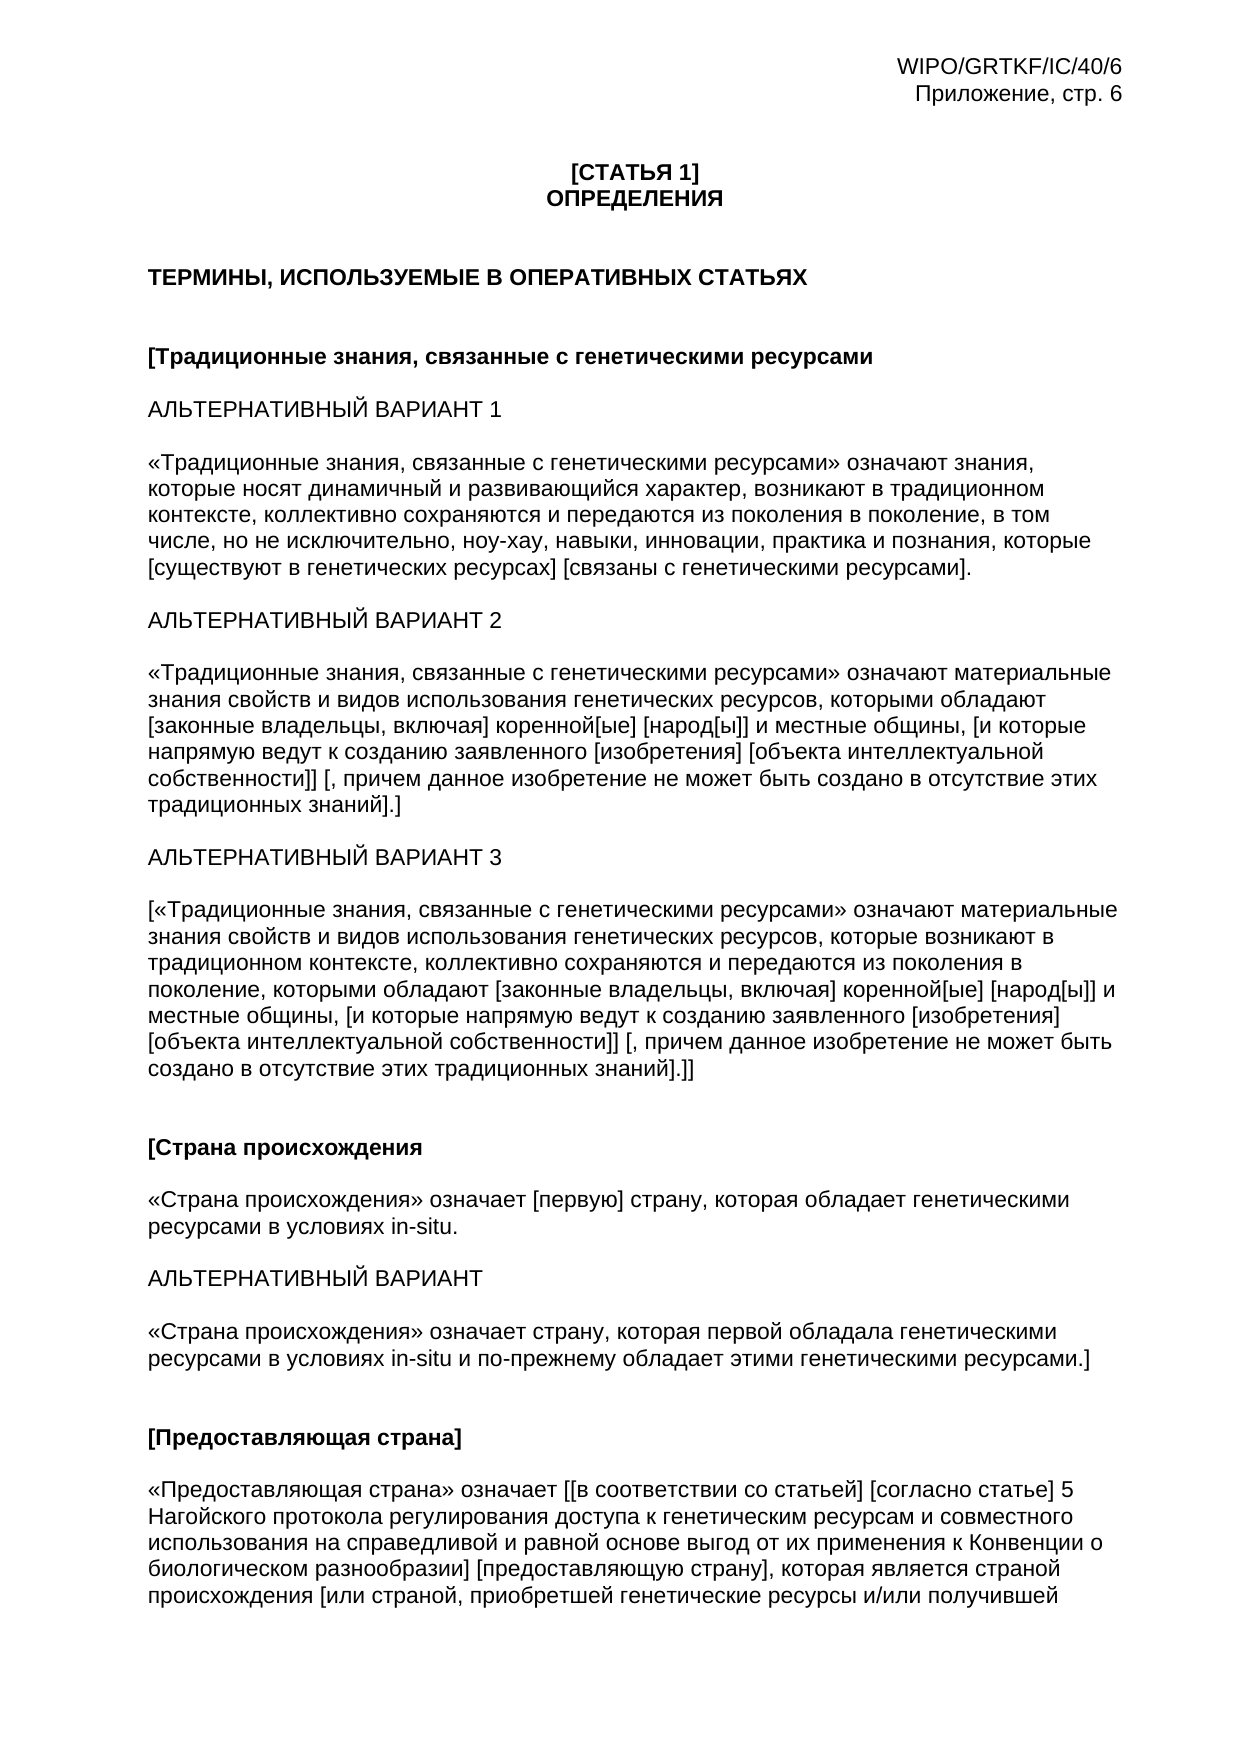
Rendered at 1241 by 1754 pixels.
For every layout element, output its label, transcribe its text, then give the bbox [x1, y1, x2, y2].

text «Традиционные знания, связанные с генетическими ресурсами» означают материальные знания свойств и видов использования генетических ресурсов, которыми обладают [законные владельцы, включая] коренной[ые] [народ[ы]] и местные общины, [и которые напрямую ведут к созданию заявленного [изобретения] [объекта интеллектуальной собственности]] [, причем данное изобретение не может быть создано в отсутствие этих традиционных знаний].] [148, 659, 1122, 817]
text [«Традиционные знания, связанные с генетическими ресурсами» означают материальные знания свойств и видов использования генетических ресурсов, которые возникают в традиционном контексте, коллективно сохраняются и передаются из поколения в поколение, которыми обладают [законные владельцы, включая] коренной[ые] [народ[ы]] и местные общины, [и которые напрямую ведут к созданию заявленного [изобретения] [объекта интеллектуальной собственности]] [, причем данное изобретение не может быть создано в отсутствие этих традиционных знаний].]] [148, 896, 1122, 1081]
text АЛЬТЕРНАТИВНЫЙ ВАРИАНТ [148, 1265, 1122, 1292]
text [Страна происхождения [148, 1134, 1122, 1160]
text ТЕРМИНЫ, ИСПОЛЬЗУЕМЫЕ В ОПЕРАТИВНЫХ СТАТЬЯХ [148, 264, 1122, 290]
text АЛЬТЕРНАТИВНЫЙ ВАРИАНТ 3 [148, 844, 1122, 870]
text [148, 1476, 1122, 1608]
text АЛЬТЕРНАТИВНЫЙ ВАРИАНТ 1 [148, 396, 1122, 422]
text «Традиционные знания, связанные с генетическими ресурсами» означают знания, которые носят динамичный и развивающийся характер, возникают в традиционном контексте, коллективно сохраняются и передаются из поколения в поколение, в том числе, но не исключительно, ноу-хау, навыки, инновации, практика и познания, которые [существуют в генетических ресурсах] [связаны с генетическими ресурсами]. [148, 448, 1122, 580]
text АЛЬТЕРНАТИВНЫЙ ВАРИАНТ 2 [148, 607, 1122, 633]
text ОПРЕДЕЛЕНИЯ [148, 185, 1122, 211]
text [Предоставляющая страна] [148, 1423, 1122, 1450]
text [Традиционные знания, связанные с генетическими ресурсами [148, 343, 1122, 369]
text «Страна происхождения» означает страну, которая первой обладала генетическими ресурсами в условиях in-situ и по-прежнему обладает этими генетическими ресурсами.] [148, 1318, 1122, 1371]
text [СТАТЬЯ 1] [148, 158, 1122, 185]
text «Страна происхождения» означает [первую] страну, которая обладает генетическими ресурсами в условиях in-situ. [148, 1186, 1122, 1239]
